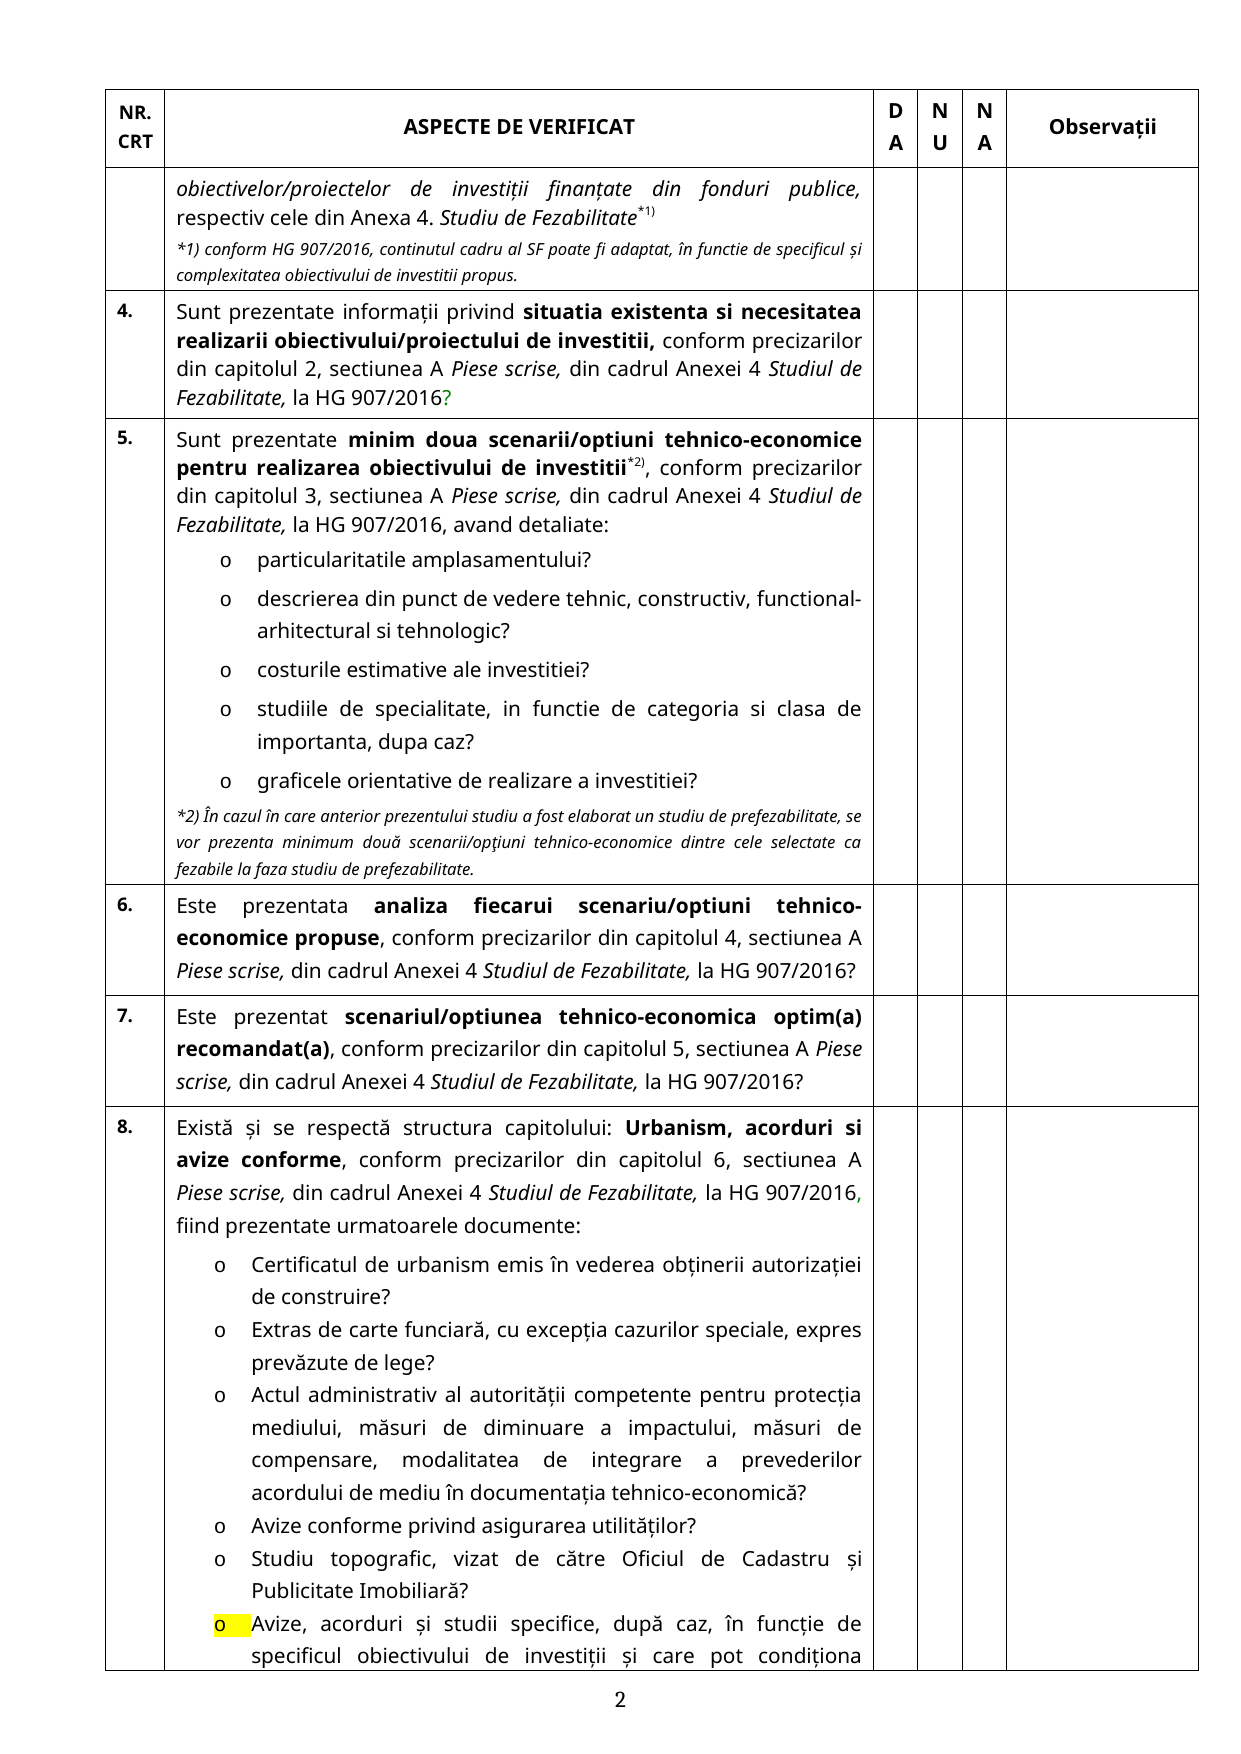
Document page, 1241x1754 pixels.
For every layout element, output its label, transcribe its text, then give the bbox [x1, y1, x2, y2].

table_header Observaţii [1007, 90, 1198, 167]
table_cell Sunt prezentate minim doua scenarii/optiuni tehnico-economice pentru realizarea obiectivului de investitii*2), conform precizarilor din capitolul 3, sectiunea A Piese scrise, din cadrul Anexei 4 Studiul de Fezabilitate, la HG 907/2016, avand detaliate: particularitatile amplasamentului? descrierea din punct de vedere tehnic, constructiv, functional-arhitectural si tehnologic? costurile estimative ale investitiei? studiile de specialitate, in functie de categoria si clasa de importanta, dupa caz? graficele orientative de realizare a investitiei? *2) În cazul în care anterior prezentului studiu a fost elaborat un studiu de prefezabilitate, se vor prezenta minimum două scenarii/opţiuni tehnico-economice dintre cele selectate ca fezabile la faza studiu de prefezabilitate. [165, 419, 873, 884]
table_cell [918, 419, 962, 884]
table_cell [963, 419, 1006, 884]
table_header ASPECTE DE VERIFICAT [165, 90, 873, 167]
table_cell [106, 996, 164, 1106]
table_cell [874, 885, 917, 995]
table_cell Este prezentata analiza fiecarui scenariu/optiuni tehnico-economice propuse, conform precizarilor din capitolul 4, sectiunea A Piese scrise, din cadrul Anexei 4 Studiul de Fezabilitate, la HG 907/2016? [165, 885, 873, 995]
table_cell [106, 885, 164, 995]
table_cell [106, 291, 164, 417]
table_cell [918, 885, 962, 995]
table_header NA [963, 90, 1006, 167]
table_cell [963, 996, 1006, 1106]
table_cell Sunt prezentate informații privind situatia existenta si necesitatea realizarii obiectivului/proiectului de investitii, conform precizarilor din capitolul 2, sectiunea A Piese scrise, din cadrul Anexei 4 Studiul de Fezabilitate, la HG 907/2016? [165, 291, 873, 417]
table_cell [963, 885, 1006, 995]
table_cell [874, 996, 917, 1106]
table_cell [1007, 996, 1198, 1106]
table_cell [106, 168, 164, 290]
table_cell [106, 1107, 164, 1670]
table_cell [874, 419, 917, 884]
table_cell [963, 168, 1006, 290]
table_cell [1007, 885, 1198, 995]
table_cell [1007, 419, 1198, 884]
table_header NU [918, 90, 962, 167]
table_cell [918, 291, 962, 417]
table_cell [1007, 1107, 1198, 1670]
table_cell [106, 419, 164, 884]
table_cell [963, 291, 1006, 417]
table_cell [1007, 291, 1198, 417]
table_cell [165, 1107, 873, 1670]
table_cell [165, 168, 873, 290]
table_cell [918, 168, 962, 290]
table_cell [918, 1107, 962, 1670]
table_cell Este prezentat scenariul/optiunea tehnico-economica optim(a) recomandat(a), conform precizarilor din capitolul 5, sectiunea A Piese scrise, din cadrul Anexei 4 Studiul de Fezabilitate, la HG 907/2016? [165, 996, 873, 1106]
table_cell [918, 996, 962, 1106]
table_cell [1007, 168, 1198, 290]
table_cell [874, 291, 917, 417]
table_header NR. CRT [106, 90, 164, 167]
table_cell [963, 1107, 1006, 1670]
table_cell [874, 1107, 917, 1670]
table_header DA [874, 90, 917, 167]
table_cell [874, 168, 917, 290]
